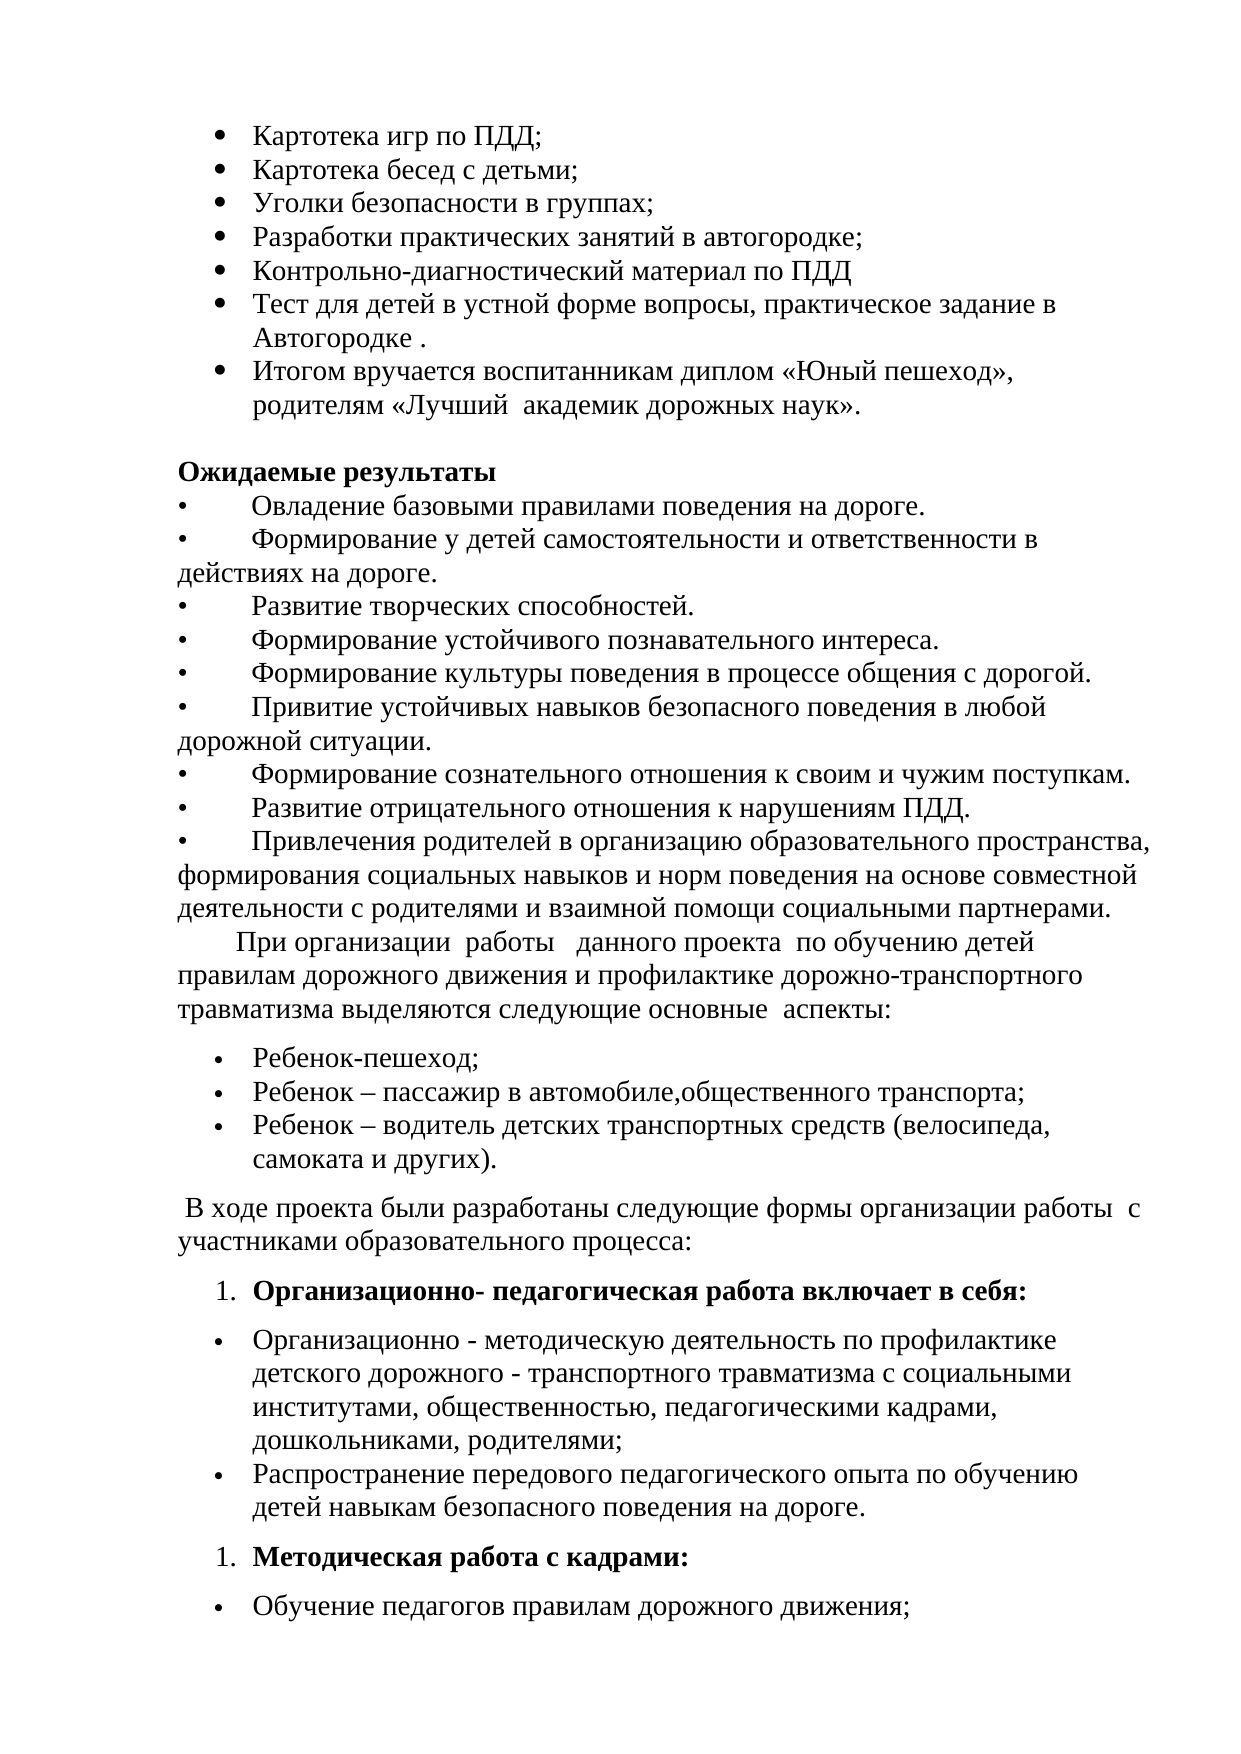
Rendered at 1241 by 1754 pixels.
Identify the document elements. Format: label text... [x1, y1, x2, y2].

list Тест для детей в устной форме вопросы, практическое задание в Автогородке . [215, 286, 1152, 353]
text • Формирование культуры поведения в процессе общения с дорогой. [177, 656, 1152, 689]
list Итогом вручается воспитанникам диплом «Юный пешеход», родителям «Лучший академик дорожных наук». [215, 353, 1152, 421]
list Ребенок – водитель детских транспортных средств (велосипеда, самоката и других). [215, 1107, 1152, 1174]
text • Привитие устойчивых навыков безопасного поведения в любой дорожной ситуации. [177, 689, 1152, 756]
text В ходе проекта были разработаны следующие формы организации работы с участниками образовательного процесса: [177, 1190, 1152, 1257]
list Распространение передового педагогического опыта по обучению детей навыкам безопасного поведения на дороге. [215, 1456, 1152, 1523]
text • Формирование сознательного отношения к своим и чужим поступкам. [177, 756, 1152, 790]
text • Формирование у детей самостоятельности и ответственности в действиях на дороге. [177, 521, 1152, 588]
list Контрольно-диагностический материал по ПДД [215, 253, 1152, 286]
list Картотека игр по ПДД; [215, 118, 1152, 152]
text Ожидаемые результаты [177, 454, 1152, 488]
list Ребенок-пешеход; [215, 1040, 1152, 1074]
list Методическая работа с кадрами: [215, 1539, 1152, 1572]
text • Привлечения родителей в организацию образовательного пространства, формирования социальных навыков и норм поведения на основе совместной деятельности с родителями и взаимной помощи социальными партнерами. [177, 823, 1152, 924]
list Обучение педагогов правилам дорожного движения; [215, 1588, 1152, 1621]
text При организации работы данного проекта по обучению детей правилам дорожного движения и профилактике дорожно-транспортного травматизма выделяются следующие основные аспекты: [177, 924, 1152, 1024]
list Разработки практических занятий в автогородке; [215, 219, 1152, 253]
list Ребенок – пассажир в автомобиле,общественного транспорта; [215, 1074, 1152, 1107]
text • Овладение базовыми правилами поведения на дороге. [177, 488, 1152, 521]
text • Формирование устойчивого познавательного интереса. [177, 622, 1152, 656]
list Уголки безопасности в группах; [215, 185, 1152, 219]
text • Развитие отрицательного отношения к нарушениям ПДД. [177, 790, 1152, 823]
list Картотека бесед с детьми; [215, 152, 1152, 185]
text • Развитие творческих способностей. [177, 588, 1152, 622]
list Организационно - методическую деятельность по профилактике детского дорожного - транспортного травматизма с социальными институтами, общественностью, педагогическими кадрами, дошкольниками, родителями; [215, 1322, 1152, 1456]
list Организационно- педагогическая работа включает в себя: [215, 1273, 1152, 1306]
